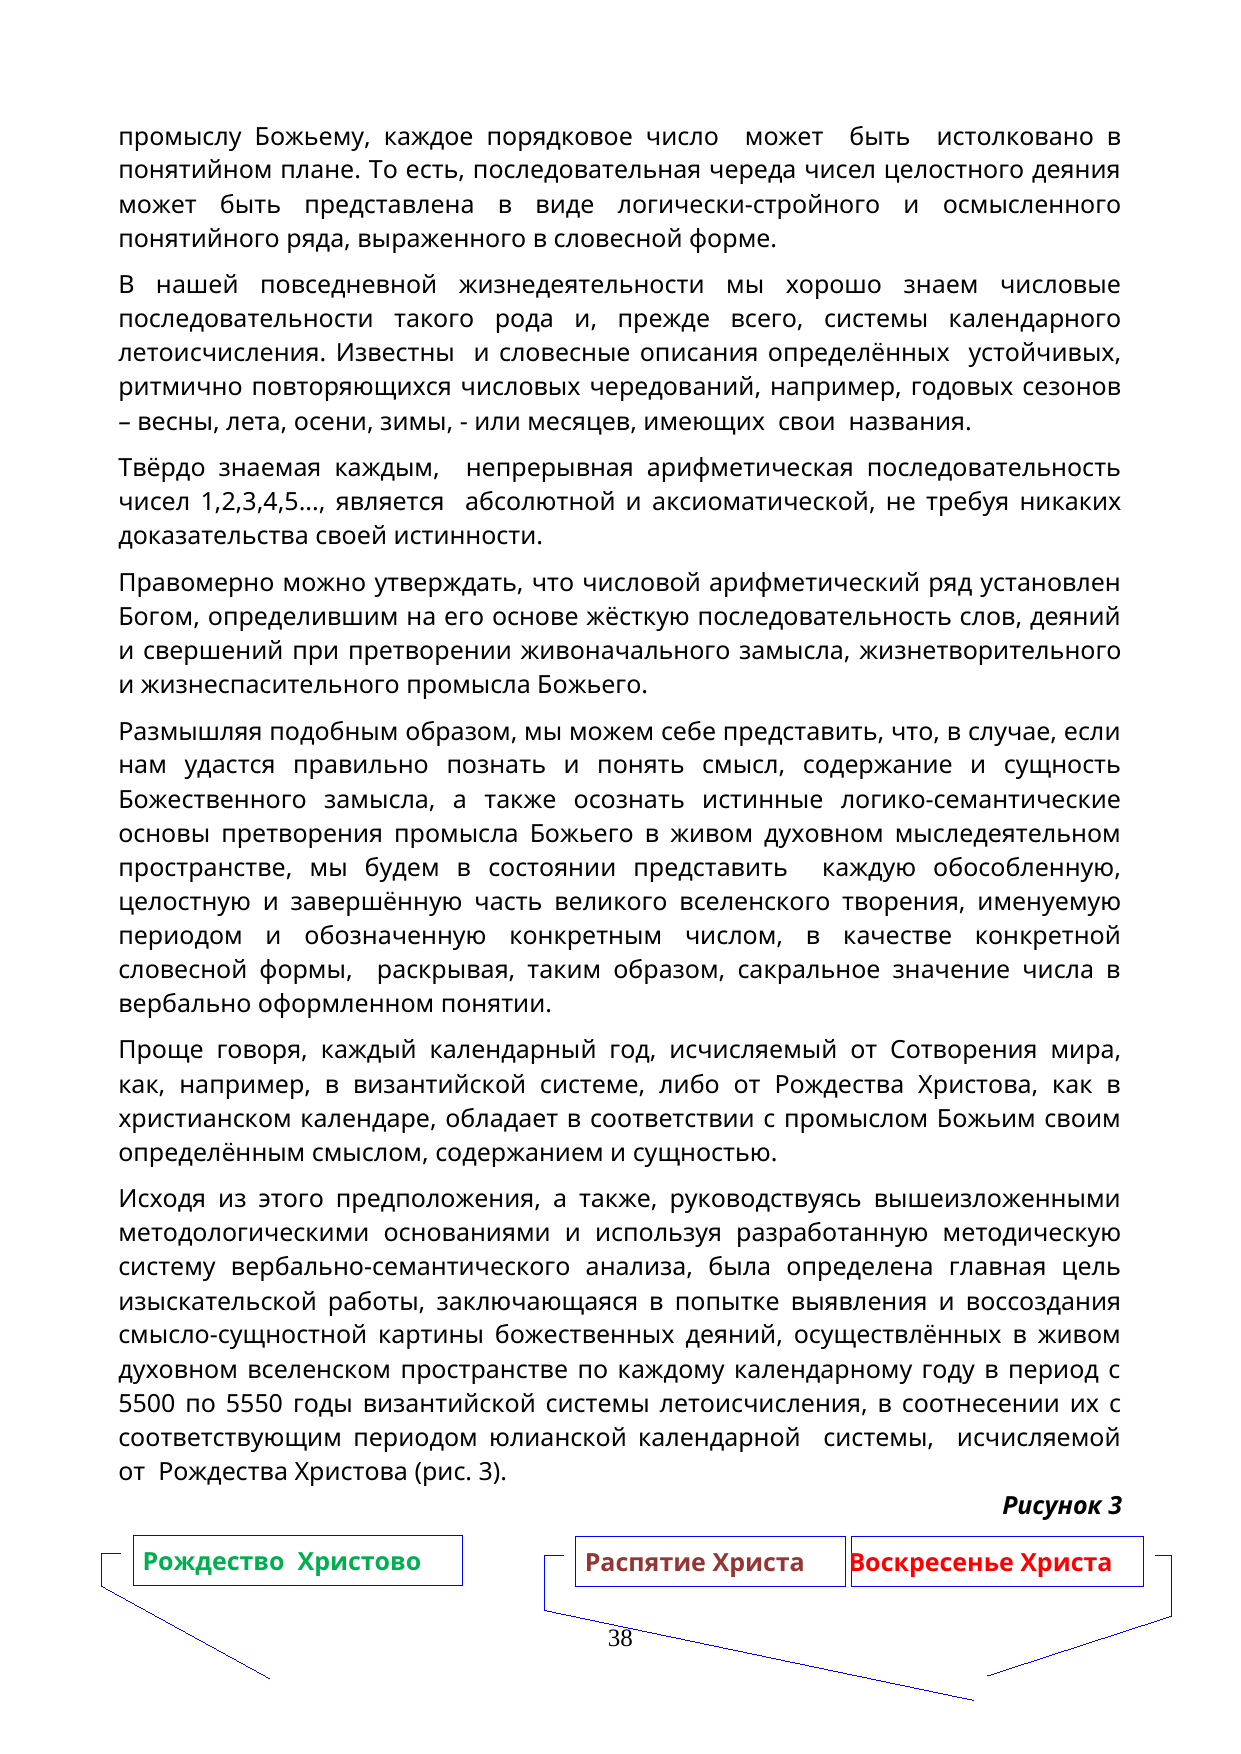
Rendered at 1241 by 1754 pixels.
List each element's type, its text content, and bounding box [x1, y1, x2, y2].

text Проще говоря, каждый календарный год, исчисляемый от Сотворения мира, как, например, в византийской системе, либо от Рождества Христова, как в христианском календаре, обладает в соответствии с промыслом Божьим своим определённым смыслом, содержанием и сущностью. [118, 1032, 1122, 1168]
text В нашей повседневной жизнедеятельности мы хорошо знаем числовые последовательности такого рода и, прежде всего, системы календарного летоисчисления. Известны и словесные описания определённых устойчивых, ритмично повторяющихся числовых чередований, например, годовых сезонов – весны, лета, осени, зимы, - или месяцев, имеющих свои названия. [118, 267, 1122, 437]
text Твёрдо знаемая каждым, непрерывная арифметическая последовательность чисел 1,2,3,4,5..., является абсолютной и аксиоматической, не требуя никаких доказательства своей истинности. [118, 450, 1122, 552]
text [118, 118, 1122, 254]
text Размышляя подобным образом, мы можем себе представить, что, в случае, если нам удастся правильно познать и понять смысл, содержание и сущность Божественного замысла, а также осознать истинные логико-семантические основы претворения промысла Божьего в живом духовном мыследеятельном пространстве, мы будем в состоянии представить каждую обособленную, целостную и завершённую часть великого вселенского творения, именуемую периодом и обозначенную конкретным числом, в качестве конкретной словесной формы, раскрывая, таким образом, сакральное значение числа в вербально оформленном понятии. [118, 713, 1122, 1020]
text Рисунок 3 [118, 1487, 1122, 1522]
text Правомерно можно утверждать, что числовой арифметический ряд установлен Богом, определившим на его основе жёсткую последовательность слов, деяний и свершений при претворении живоначального замысла, жизнетворительного и жизнеспасительного промысла Божьего. [118, 564, 1122, 701]
text Исходя из этого предположения, а также, руководствуясь вышеизложенными методологическими основаниями и используя разработанную методическую систему вербально-семантического анализа, была определена главная цель изыскательской работы, заключающаяся в попытке выявления и воссоздания смысло-сущностной картины божественных деяний, осуществлённых в живом духовном вселенском пространстве по каждому календарному году в период с 5500 по 5550 годы византийской системы летоисчисления, в соотнесении их с соответствующим периодом юлианской календарной системы, исчисляемой от Рождества Христова (рис. 3). [118, 1181, 1122, 1487]
